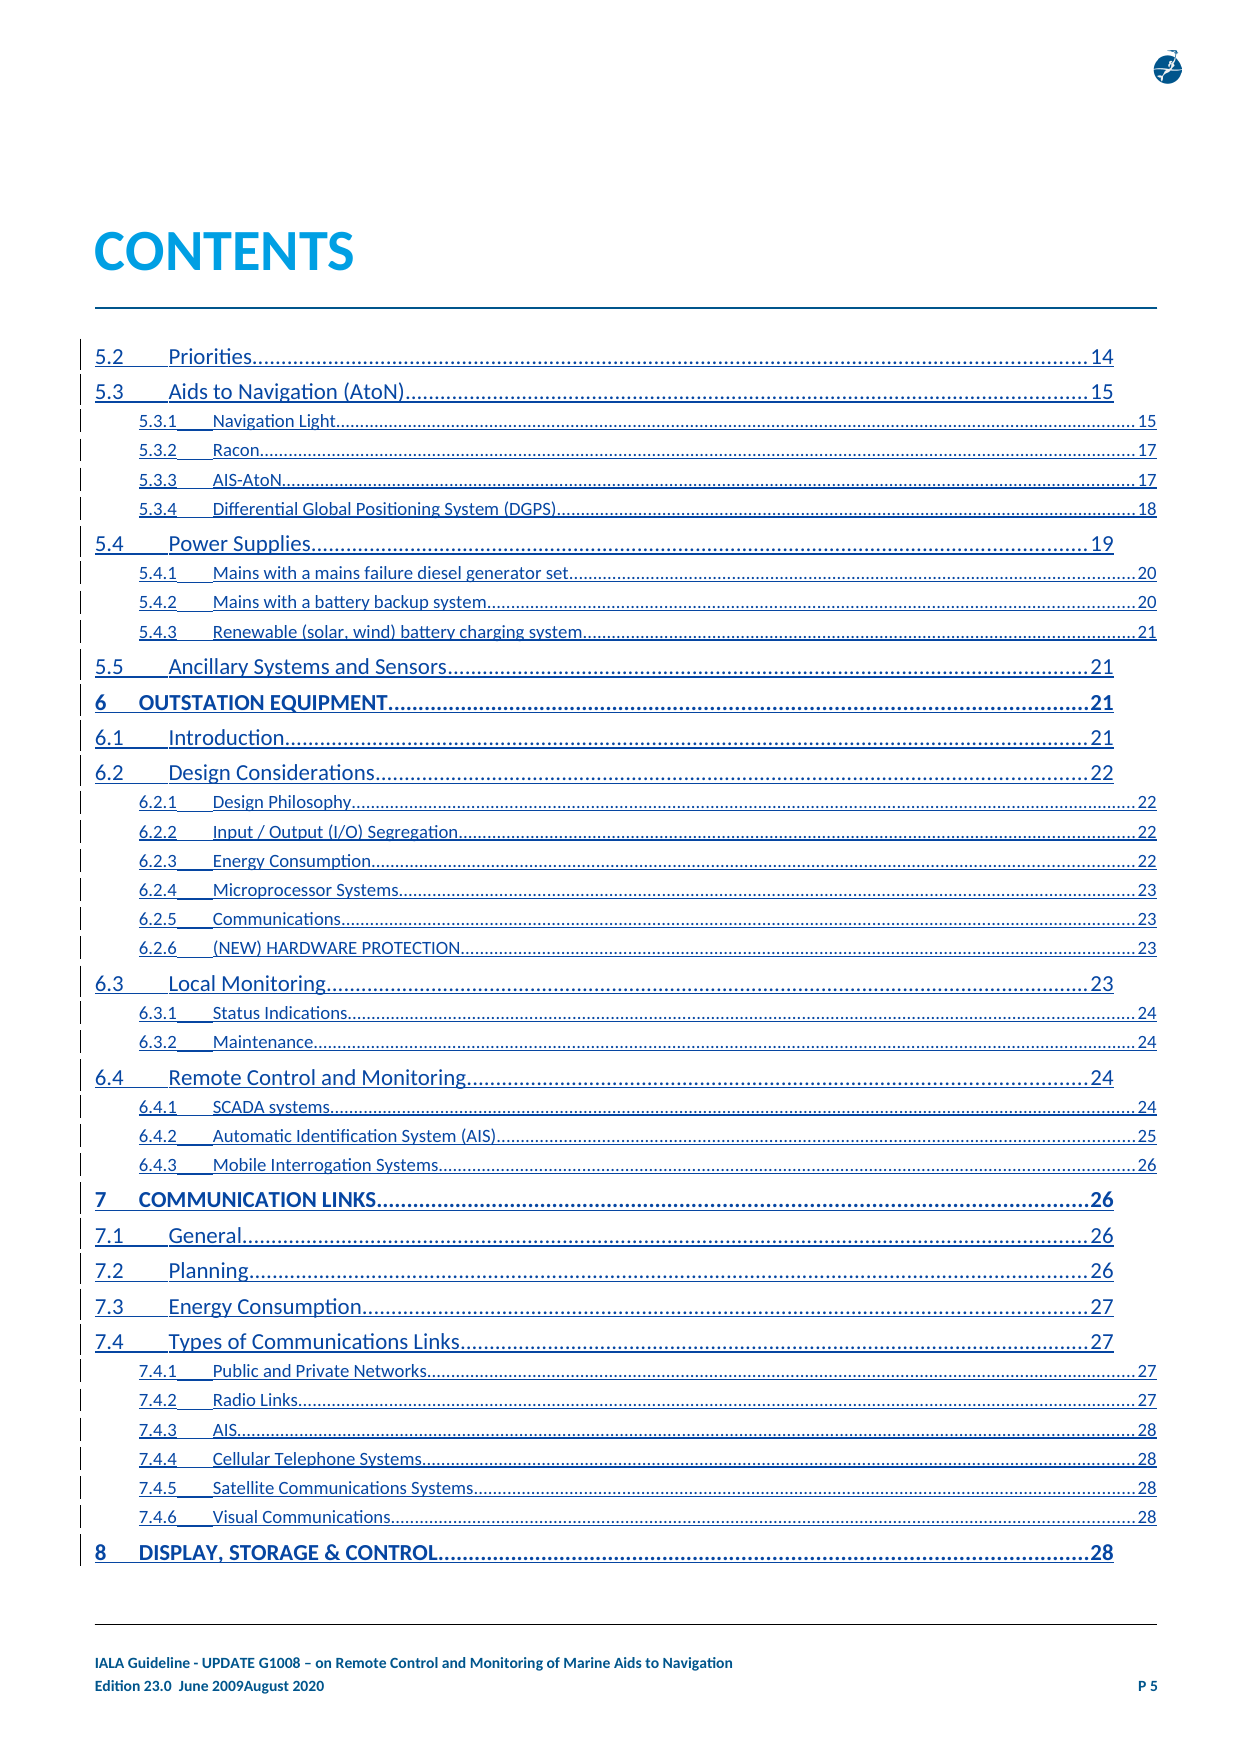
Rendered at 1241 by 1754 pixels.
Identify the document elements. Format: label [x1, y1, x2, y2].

picture [1122, 0, 1241, 119]
